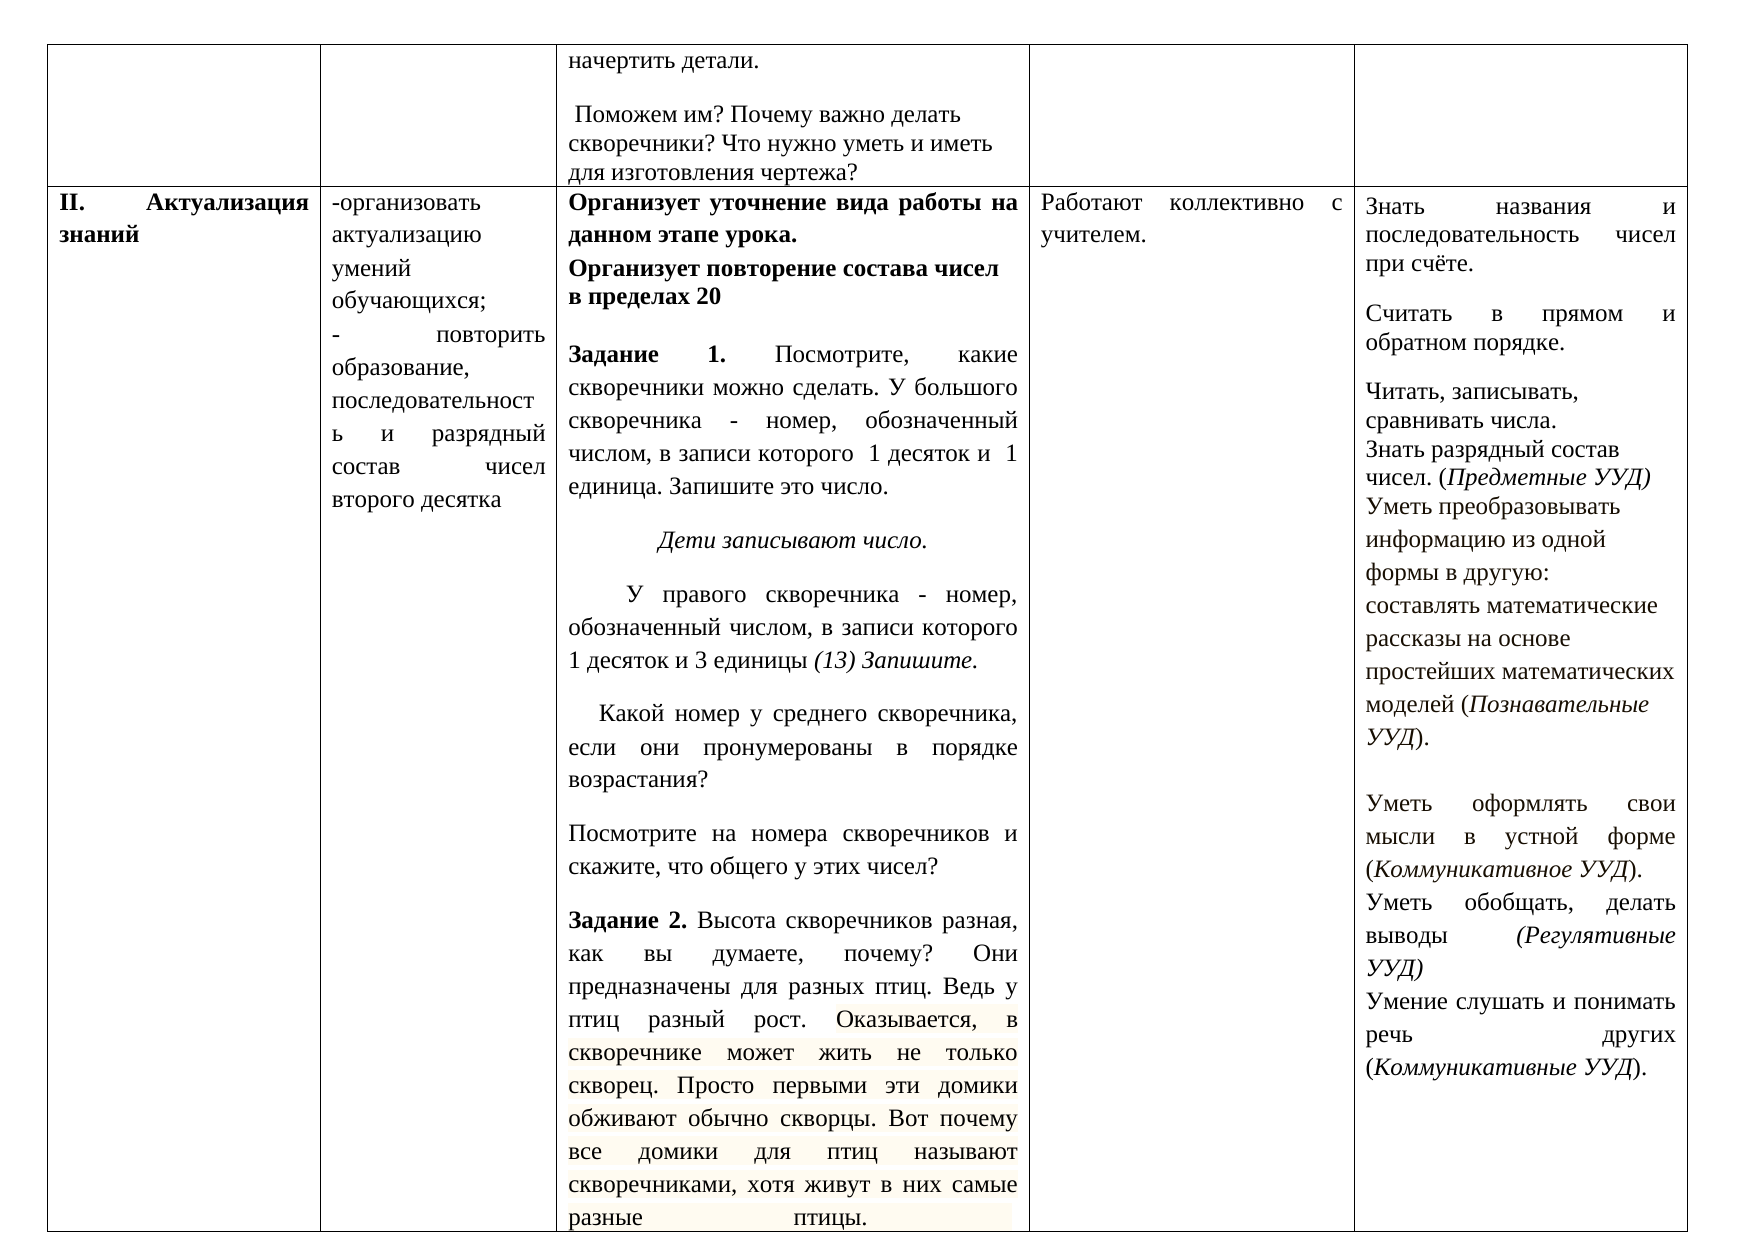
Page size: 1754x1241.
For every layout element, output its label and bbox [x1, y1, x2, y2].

table_cell [48, 187, 320, 1231]
table_cell [1355, 187, 1687, 1231]
table_cell [1030, 187, 1354, 1231]
table_cell [557, 45, 1029, 186]
table_cell [1355, 45, 1687, 186]
table_cell [1030, 45, 1354, 186]
table_cell [48, 45, 320, 186]
table_cell [557, 187, 1029, 1231]
table_cell [321, 45, 556, 186]
table_cell [321, 187, 556, 1231]
